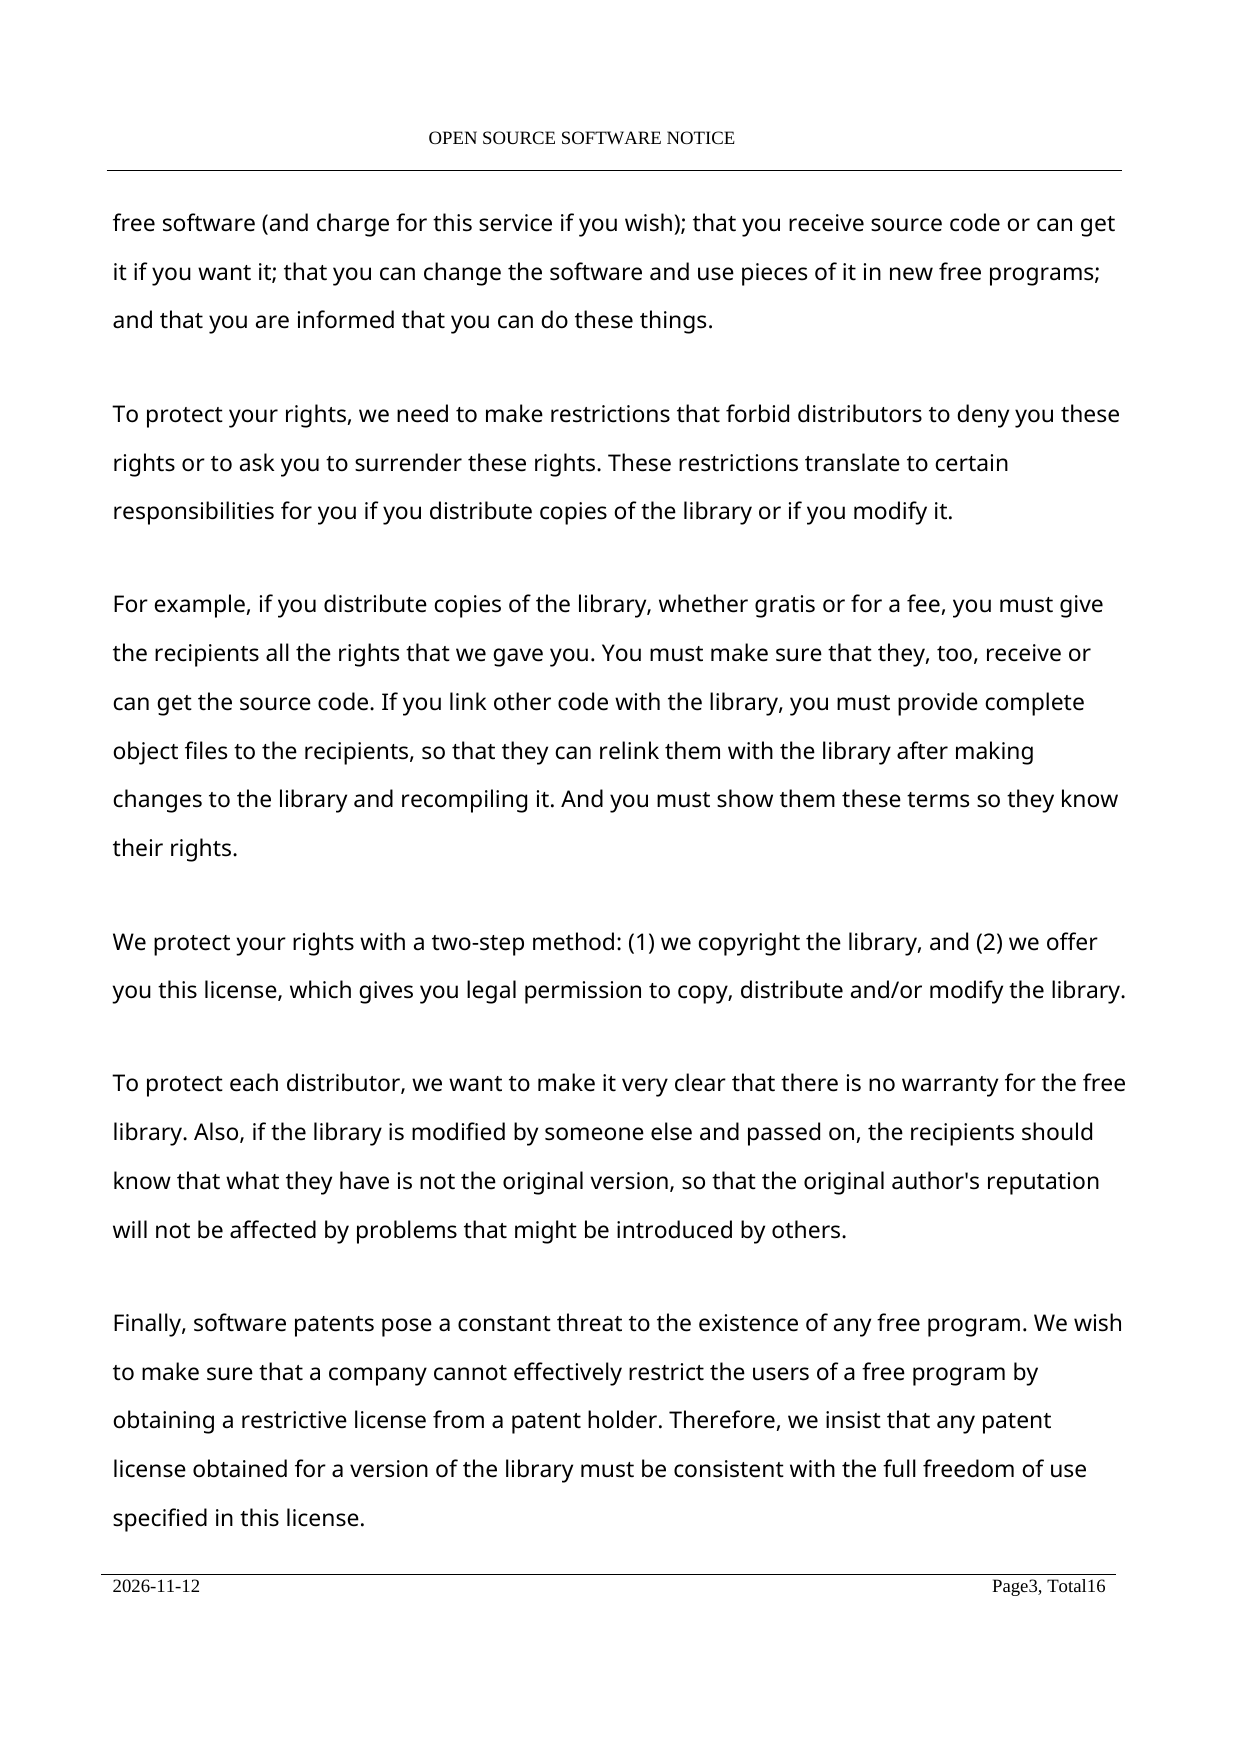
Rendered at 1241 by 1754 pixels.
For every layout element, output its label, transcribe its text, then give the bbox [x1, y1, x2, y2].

text To protect each distributor, we want to make it very clear that there is no warranty for the free library. Also, if the library is modified by someone else and passed on, the recipients should know that what they have is not the original version, so that the original author's reputation will not be affected by problems that might be introduced by others. [112, 1067, 1128, 1246]
text To protect your rights, we need to make restrictions that forbid distributors to deny you these rights or to ask you to surrender these rights. These restrictions translate to certain responsibilities for you if you distribute copies of the library or if you modify it. [112, 397, 1128, 527]
text We protect your rights with a two-step method: (1) we copyright the library, and (2) we offer you this license, which gives you legal permission to copy, distribute and/or modify the library. [112, 925, 1128, 1006]
text For example, if you distribute copies of the library, whether gratis or for a fee, you must give the recipients all the rights that we gave you. You must make sure that they, too, receive or can get the source code. If you link other code with the library, you must provide complete object files to the recipients, so that they can relink them with the library after making changes to the library and recompiling it. And you must show them these terms so they know their rights. [112, 588, 1128, 864]
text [112, 206, 1128, 336]
text Finally, software patents pose a constant threat to the existence of any free program. We wish to make sure that a company cannot effectively restrict the users of a free program by obtaining a restrictive license from a patent holder. Therefore, we insist that any patent license obtained for a version of the library must be consistent with the full freedom of use specified in this license. [112, 1306, 1128, 1534]
